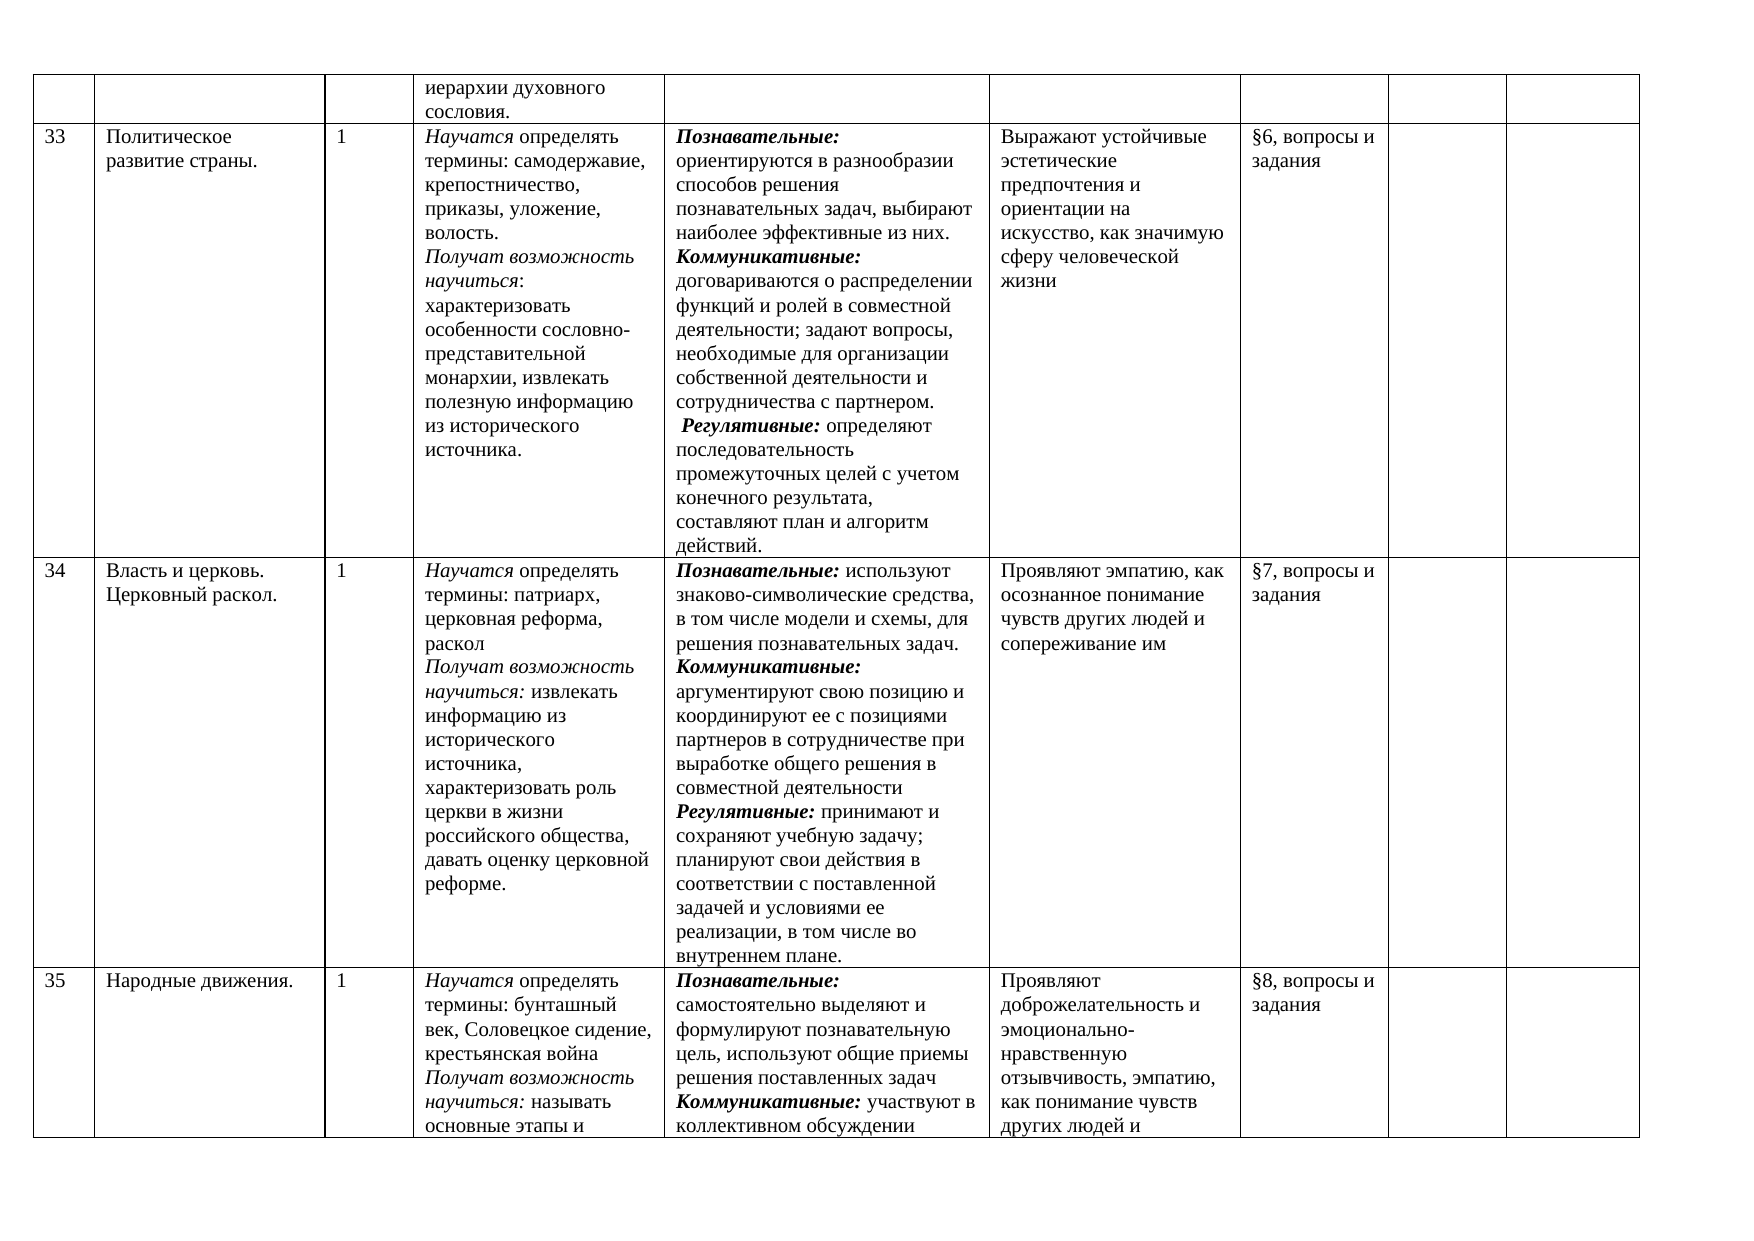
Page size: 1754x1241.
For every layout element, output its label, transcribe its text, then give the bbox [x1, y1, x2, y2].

table_cell [1507, 124, 1639, 557]
table_cell Научатся определять термины: патриарх, церковная реформа, раскол Получат возможность научиться: извлекать информацию из исторического источника, характеризовать роль церкви в жизни российского общества, давать оценку церковной реформе. [414, 558, 664, 967]
table_cell 32 [34, 75, 94, 123]
table_cell Научатся определять термины: самодержавие, крепостничество, приказы, уложение, волость. Получат возможность научиться: характеризовать особенности сословно-представительной монархии, извлекать полезную информацию из исторического источника. [414, 124, 664, 557]
table_cell Власть и церковь. Церковный раскол. [95, 558, 324, 967]
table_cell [990, 75, 1240, 123]
table_cell [1389, 124, 1506, 557]
table_cell §7, вопросы и задания [1241, 558, 1388, 967]
table_cell Выражают устойчивые эстетические предпочтения и ориентации на искусство, как значимую сферу человеческой жизни [990, 124, 1240, 557]
table_cell 1 [326, 558, 413, 967]
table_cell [414, 968, 664, 1137]
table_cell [665, 968, 989, 1137]
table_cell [95, 75, 324, 123]
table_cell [1241, 968, 1388, 1137]
table_cell 34 [34, 558, 94, 967]
table_cell Познавательные: используют знаково-символические средства, в том числе модели и схемы, для решения познавательных задач. Коммуникативные: аргументируют свою позицию и координируют ее с позициями партнеров в сотрудничестве при выработке общего решения в совместной деятельности Регулятивные: принимают и сохраняют учебную задачу; планируют свои действия в соответствии с поставленной задачей и условиями ее реализации, в том числе во внутреннем плане. [665, 558, 989, 967]
table_cell [1389, 558, 1506, 967]
table_cell Проявляют эмпатию, как осознанное понимание чувств других людей и сопереживание им [990, 558, 1240, 967]
table_cell [1507, 968, 1639, 1137]
table_cell Познавательные: ориентируются в разнообразии способов решения познавательных задач, выбирают наиболее эффективные из них. Коммуникативные: договариваются о распределении функций и ролей в совместной деятельности; задают вопросы, необходимые для организации собственной деятельности и сотрудничества с партнером. Регулятивные: определяют последовательность промежуточных целей с учетом конечного результата, составляют план и алгоритм действий. [665, 124, 989, 557]
table_cell 1 [326, 75, 413, 123]
table_cell §6, вопросы и задания [1241, 124, 1388, 557]
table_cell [990, 968, 1240, 1137]
table_cell [1507, 75, 1639, 123]
table_cell Народные движения. [95, 968, 324, 1137]
table_cell 1 [326, 124, 413, 557]
table_cell Политическое развитие страны. [95, 124, 324, 557]
table_cell [1507, 558, 1639, 967]
table_cell [1389, 968, 1506, 1137]
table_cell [414, 75, 664, 123]
table_cell 1 [326, 968, 413, 1137]
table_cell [1241, 75, 1388, 123]
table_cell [665, 75, 989, 123]
table_cell [1389, 75, 1506, 123]
table_cell 35 [34, 968, 94, 1137]
table_cell 33 [34, 124, 94, 557]
